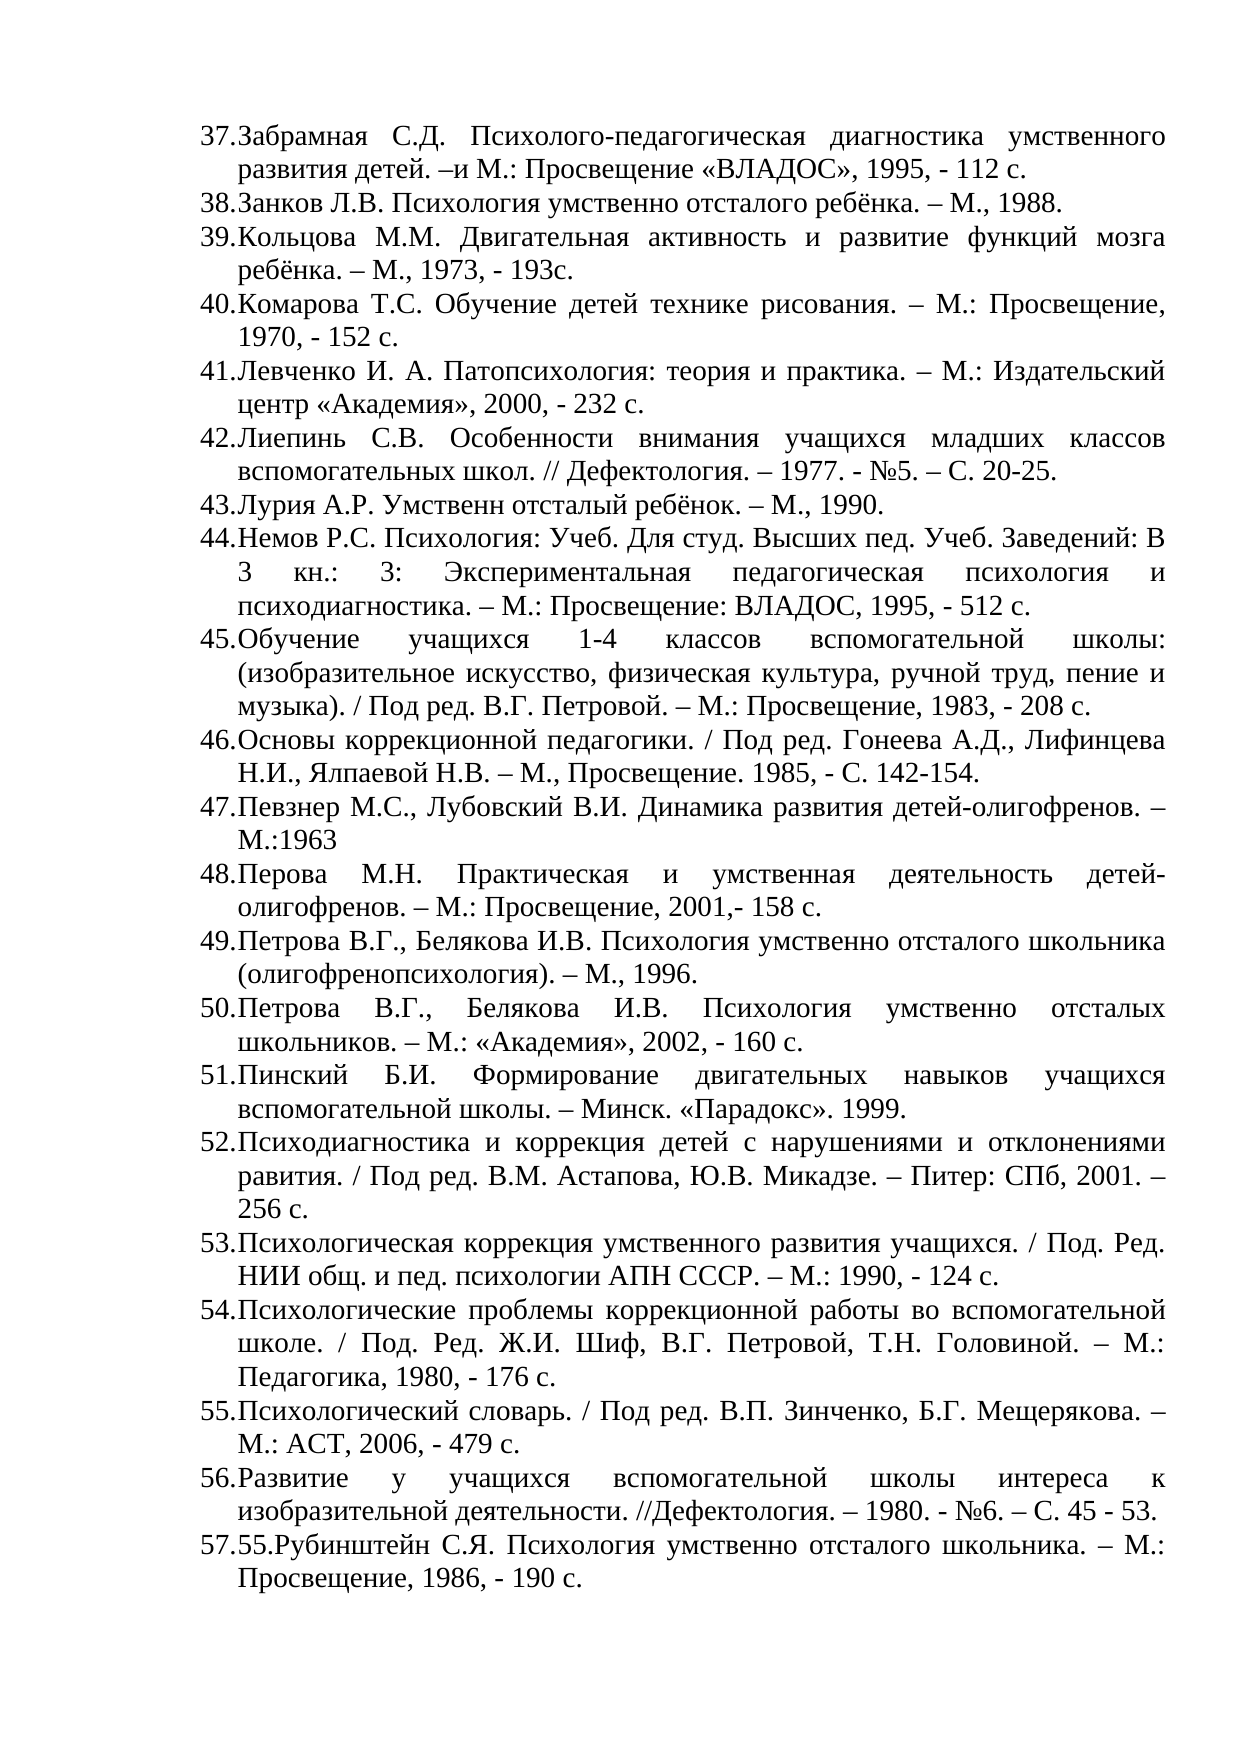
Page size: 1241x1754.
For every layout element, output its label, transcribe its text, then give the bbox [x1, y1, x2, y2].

list Психодиагностика и коррекция детей с нарушениями и отклонениями равития. / Под ред. В.М. Астапова, Ю.В. Микадзе. – Питер: СПб, 2001. – 256 с. [200, 1124, 1167, 1225]
list Занков Л.В. Психология умственно отсталого ребёнка. – М., 1988. [200, 185, 1167, 219]
list Лиепинь С.В. Особенности внимания учащихся младших классов вспомогательных школ. // Дефектология. – 1977. - №5. – С. 20-25. [200, 420, 1167, 487]
list Комарова Т.С. Обучение детей технике рисования. – М.: Просвещение, 1970, - 152 с. [200, 286, 1167, 353]
list Психологический словарь. / Под ред. В.П. Зинченко, Б.Г. Мещерякова. – М.: АСТ, 2006, - 479 с. [200, 1393, 1167, 1460]
list Психологическая коррекция умственного развития учащихся. / Под. Ред. НИИ общ. и пед. психологии АПН СССР. – М.: 1990, - 124 с. [200, 1225, 1167, 1292]
list Обучение учащихся 1-4 классов вспомогательной школы: (изобразительное искусство, физическая культура, ручной труд, пение и музыка). / Под ред. В.Г. Петровой. – М.: Просвещение, 1983, - 208 с. [200, 621, 1167, 722]
list Левченко И. А. Патопсихология: теория и практика. – М.: Издательский центр «Академия», 2000, - 232 с. [200, 353, 1167, 420]
list Пинский Б.И. Формирование двигательных навыков учащихся вспомогательной школы. – Минск. «Парадокс». 1999. [200, 1057, 1167, 1124]
list Основы коррекционной педагогики. / Под ред. Гонеева А.Д., Лифинцева Н.И., Ялпаевой Н.В. – М., Просвещение. 1985, - С. 142-154. [200, 722, 1167, 789]
list Развитие у учащихся вспомогательной школы интереса к изобразительной деятельности. //Дефектология. – 1980. - №6. – С. 45 - 53. [200, 1460, 1167, 1527]
list Кольцова М.М. Двигательная активность и развитие функций мозга ребёнка. – М., 1973, - 193с. [200, 219, 1167, 286]
list Забрамная С.Д. Психолого-педагогическая диагностика умственного развития детей. –и М.: Просвещение «ВЛАДОС», 1995, - 112 с. [200, 118, 1167, 185]
list Психологические проблемы коррекционной работы во вспомогательной школе. / Под. Ред. Ж.И. Шиф, В.Г. Петровой, Т.Н. Головиной. – М.: Педагогика, 1980, - 176 с. [200, 1292, 1167, 1393]
list Немов Р.С. Психология: Учеб. Для студ. Высших пед. Учеб. Заведений: В 3 кн.: 3: Экспериментальная педагогическая психология и психодиагностика. – М.: Просвещение: ВЛАДОС, 1995, - 512 с. [200, 521, 1167, 621]
list 55.Рубинштейн С.Я. Психология умственно отсталого школьника. – М.: Просвещение, 1986, - 190 с. [200, 1527, 1167, 1594]
list Певзнер М.С., Лубовский В.И. Динамика развития детей-олигофренов. – М.:1963 [200, 789, 1167, 856]
list Петрова В.Г., Белякова И.В. Психология умственно отсталых школьников. – М.: «Академия», 2002, - 160 с. [200, 990, 1167, 1057]
list Перова М.Н. Практическая и умственная деятельность детей-олигофренов. – М.: Просвещение, 2001,- 158 с. [200, 856, 1167, 923]
list Петрова В.Г., Белякова И.В. Психология умственно отсталого школьника (олигофренопсихология). – М., 1996. [200, 923, 1167, 990]
list Лурия А.Р. Умственн отсталый ребёнок. – М., 1990. [200, 487, 1167, 521]
